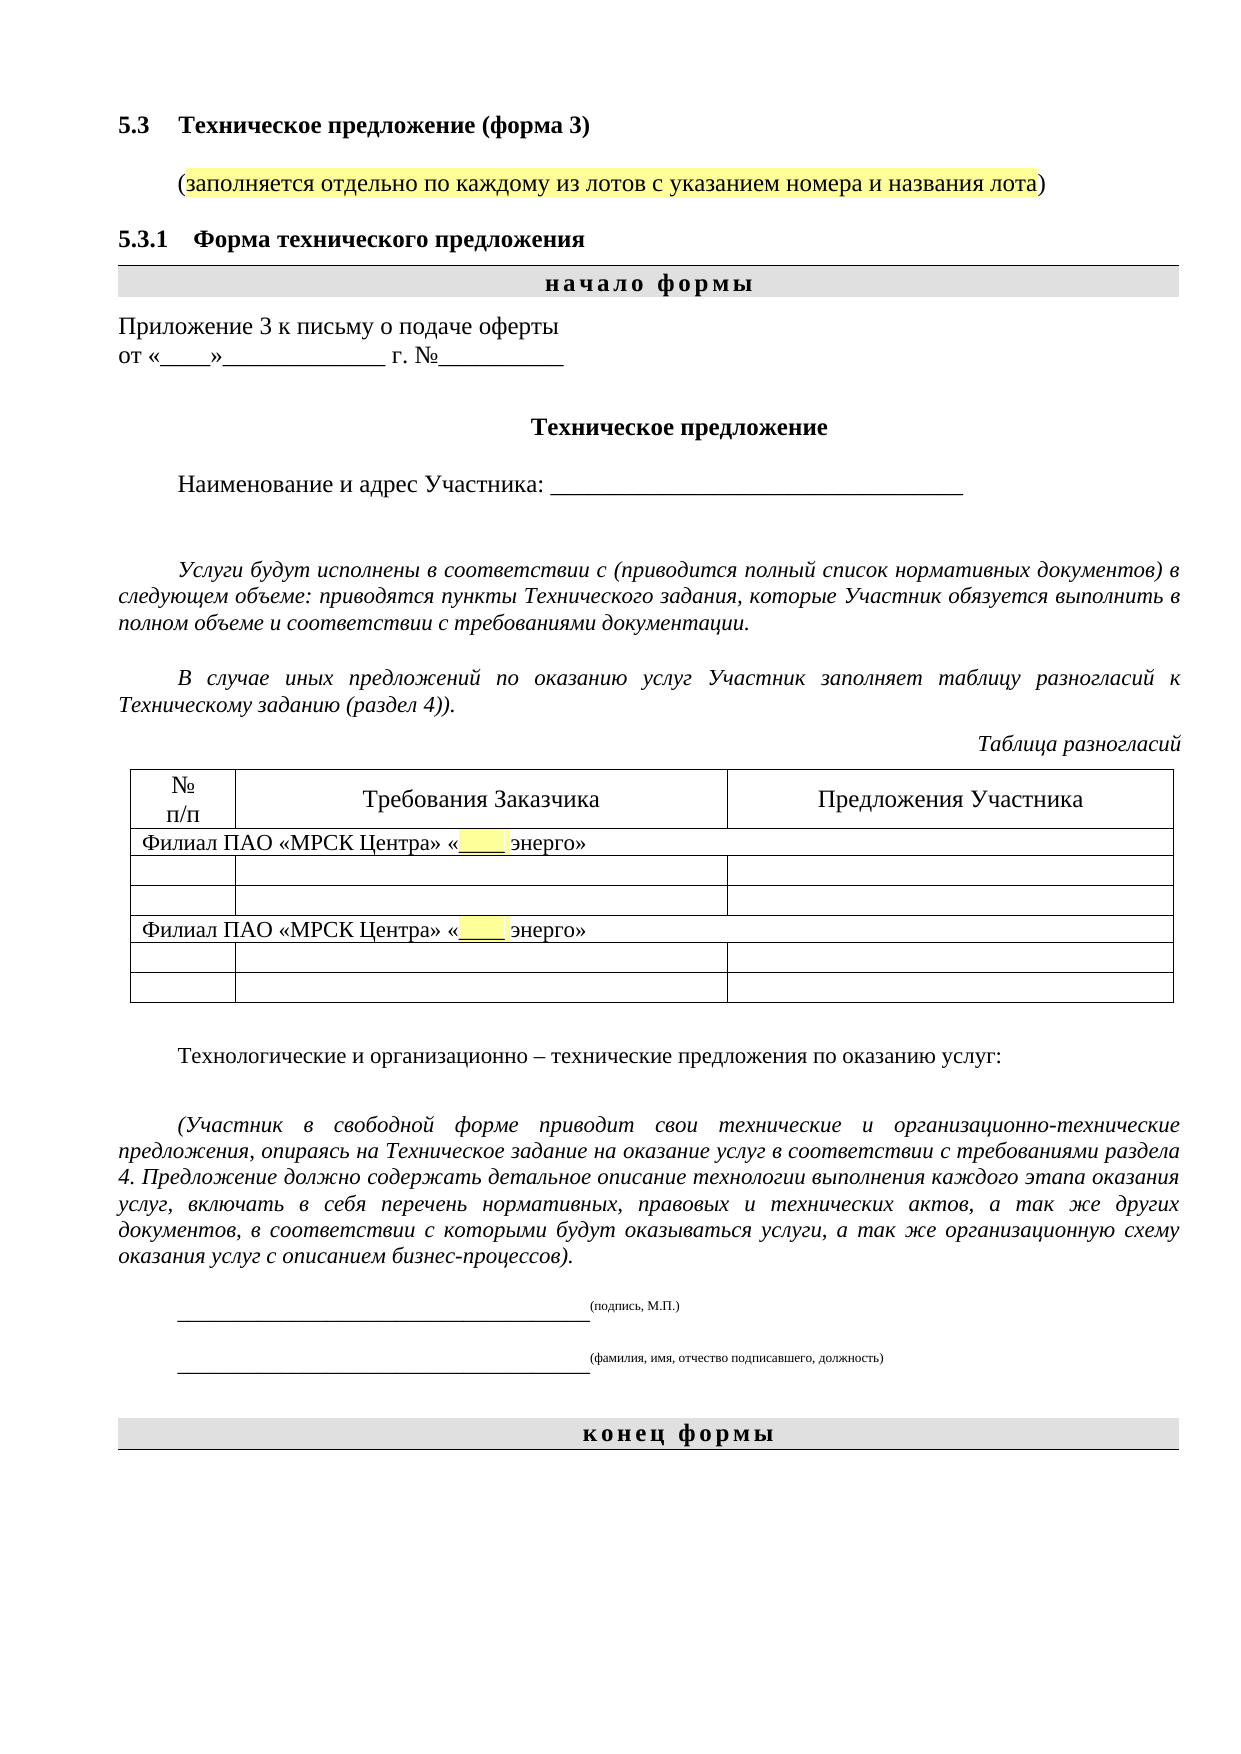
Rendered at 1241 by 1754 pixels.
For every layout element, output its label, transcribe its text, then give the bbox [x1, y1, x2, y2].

text ____________________________________(подпись, М.П.) [118, 1298, 1181, 1324]
text Услуги будут исполнены в соответствии с (приводится полный список нормативных документов) в следующем объеме: приводятся пункты Технического задания, которые Участник обязуется выполнить в полном объеме и соответствии с требованиями документации. [118, 556, 1181, 635]
text конец формы [118, 1418, 1179, 1449]
table_cell [131, 973, 235, 1002]
table_cell [131, 856, 235, 885]
table_cell Филиал ПАО «МРСК Центра» «____ энерго» [131, 916, 459, 942]
table_cell Филиал ПАО «МРСК Центра» «____ энерго» [510, 829, 1173, 855]
table_cell [728, 856, 1173, 885]
table_cell [236, 973, 727, 1002]
table_cell [131, 886, 235, 914]
table_header Предложения Участника [728, 770, 1173, 828]
table_cell [236, 886, 727, 914]
text Таблица разногласий [118, 729, 1181, 756]
subtitle Форма технического предложения [118, 224, 1181, 253]
text Приложение 3 к письму о подаче оферты от «____»_____________ г. №__________ [118, 311, 1181, 369]
table_header Требования Заказчика [236, 770, 727, 828]
table_cell Филиал ПАО «МРСК Центра» «____ энерго» [131, 829, 459, 855]
table_cell [131, 943, 235, 972]
text Технологические и организационно – технические предложения по оказанию услуг: [118, 1042, 1181, 1068]
text ____________________________________(фамилия, имя, отчество подписавшего, должность) [118, 1350, 1181, 1376]
table_cell [236, 943, 727, 972]
table_cell [728, 886, 1173, 914]
text (Участник в свободной форме приводит свои технические и организационно-технические предложения, опираясь на Техническое задание на оказание услуг в соответствии с требованиями раздела 4. Предложение должно содержать детальное описание технологии выполнения каждого этапа оказания услуг, включать в себя перечень нормативных, правовых и технических актов, а так же других документов, в соответствии с которыми будут оказываться услуги, а так же организационную схему оказания услуг с описанием бизнес-процессов). [118, 1111, 1181, 1269]
table_cell [728, 973, 1173, 1002]
table_cell [728, 943, 1173, 972]
text Техническое предложение [118, 412, 1181, 441]
text Наименование и адрес Участника: _________________________________ [118, 469, 1181, 498]
subtitle Техническое предложение (форма 3) [118, 110, 1181, 139]
table_cell Филиал ПАО «МРСК Центра» «____ энерго» [510, 916, 1173, 942]
table_header № п/п [131, 770, 235, 828]
text начало формы [118, 266, 1179, 297]
table_cell [236, 856, 727, 885]
text В случае иных предложений по оказанию услуг Участник заполняет таблицу разногласий к Техническому заданию (раздел 4)). [118, 664, 1181, 717]
